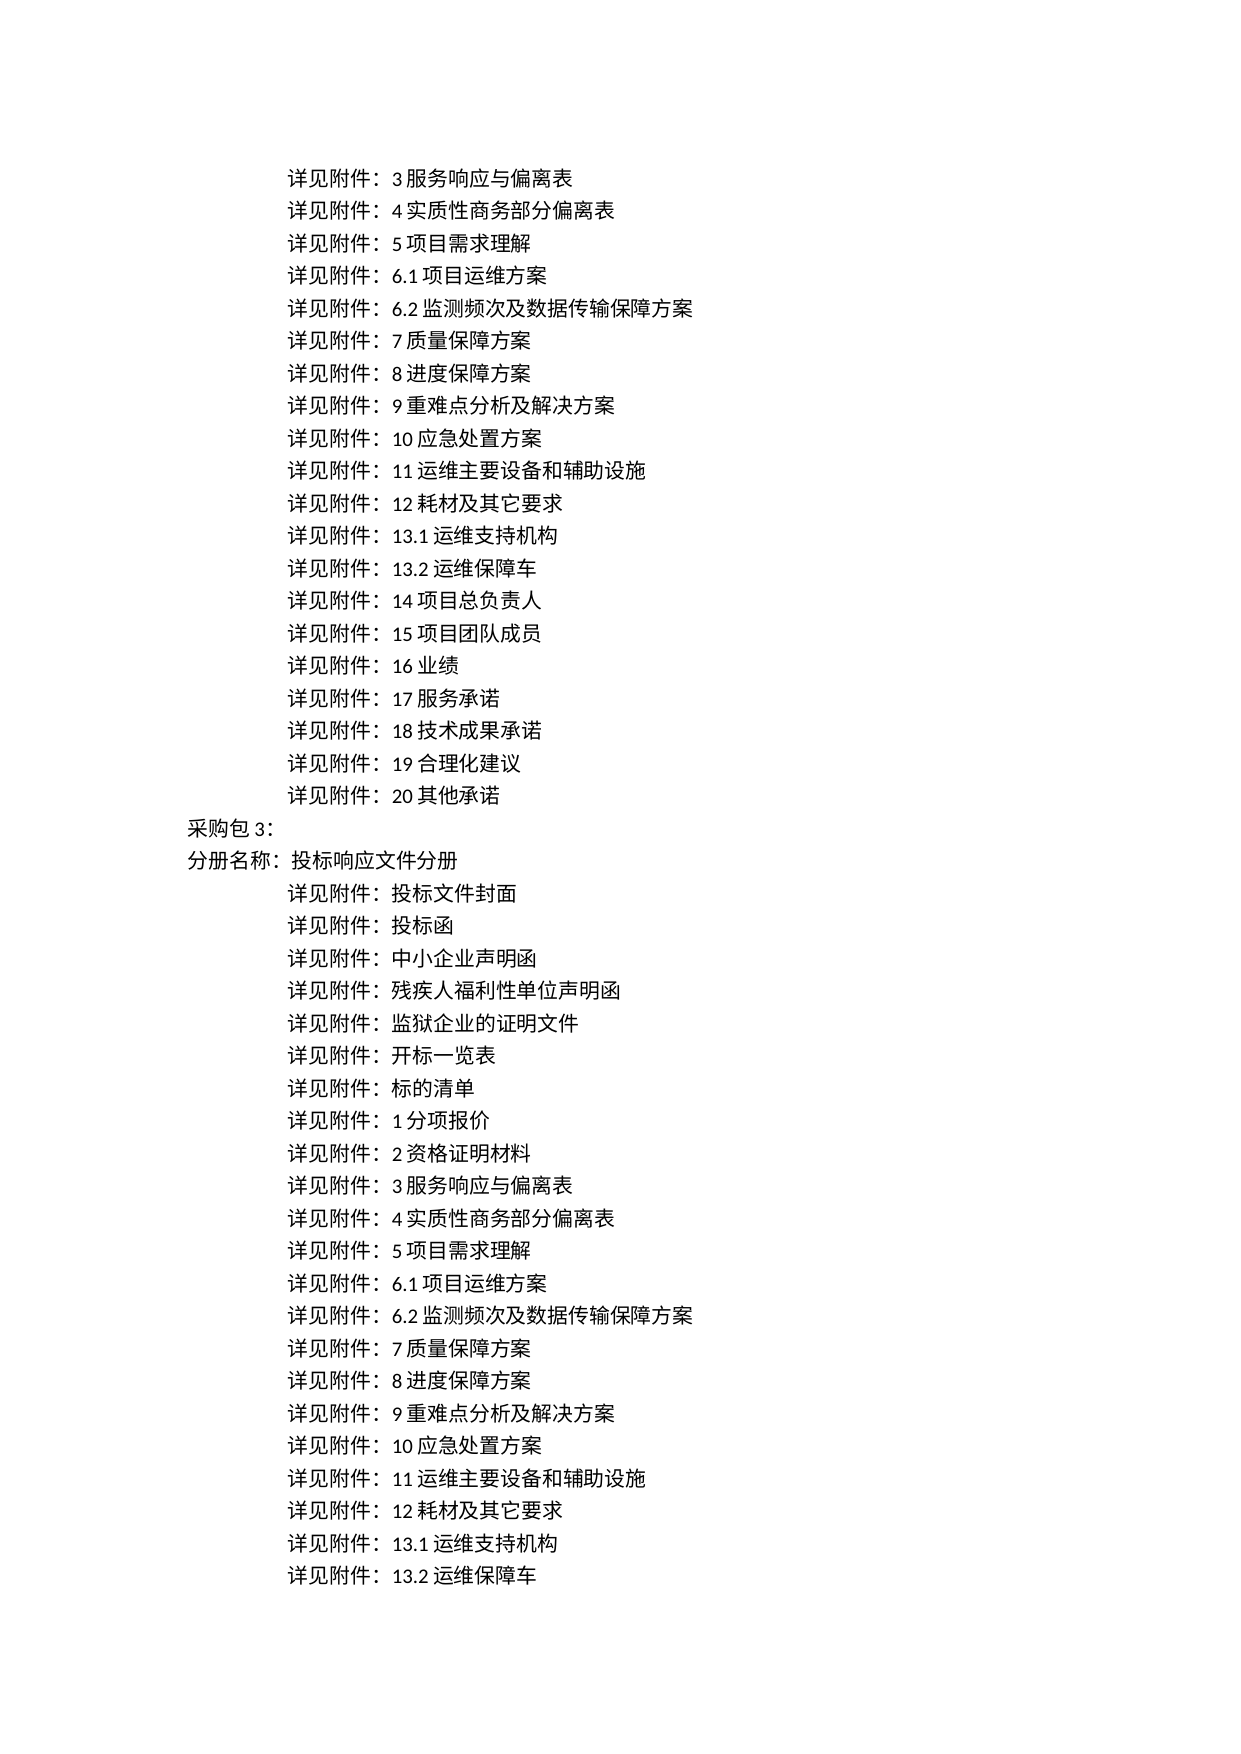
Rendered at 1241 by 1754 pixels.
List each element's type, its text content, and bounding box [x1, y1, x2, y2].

text 详见附件：16业绩 [187, 649, 1053, 682]
text 详见附件：17服务承诺 [187, 682, 1053, 714]
text 详见附件：20其他承诺 [187, 779, 1053, 812]
text 详见附件：9重难点分析及解决方案 [187, 1397, 1053, 1429]
text 详见附件：6.2监测频次及数据传输保障方案 [187, 292, 1053, 324]
text 详见附件：15项目团队成员 [187, 617, 1053, 649]
text 详见附件：6.1项目运维方案 [187, 1267, 1053, 1299]
text 详见附件：11运维主要设备和辅助设施 [187, 1462, 1053, 1494]
text 详见附件：5项目需求理解 [187, 1234, 1053, 1267]
text 详见附件：13.2运维保障车 [187, 552, 1053, 584]
text 详见附件：4实质性商务部分偏离表 [187, 194, 1053, 227]
text 详见附件：18技术成果承诺 [187, 714, 1053, 747]
text 详见附件：13.1运维支持机构 [187, 519, 1053, 552]
text 详见附件：12耗材及其它要求 [187, 487, 1053, 519]
text 详见附件：投标函 [187, 909, 1053, 942]
text 详见附件：6.1项目运维方案 [187, 259, 1053, 292]
text 详见附件：8进度保障方案 [187, 357, 1053, 389]
text 详见附件：19合理化建议 [187, 747, 1053, 779]
text 详见附件：8进度保障方案 [187, 1364, 1053, 1397]
text 详见附件：开标一览表 [187, 1039, 1053, 1072]
text 详见附件：13.2运维保障车 [187, 1559, 1053, 1592]
text 详见附件：1分项报价 [187, 1104, 1053, 1137]
text 采购包3： [187, 812, 1053, 844]
text 详见附件：10应急处置方案 [187, 422, 1053, 454]
text 详见附件：5项目需求理解 [187, 227, 1053, 259]
text 详见附件：标的清单 [187, 1072, 1053, 1104]
text 详见附件：12耗材及其它要求 [187, 1494, 1053, 1527]
text 详见附件：投标文件封面 [187, 877, 1053, 909]
text 详见附件：11运维主要设备和辅助设施 [187, 454, 1053, 487]
text 详见附件：3服务响应与偏离表 [187, 1169, 1053, 1202]
text 详见附件：6.2监测频次及数据传输保障方案 [187, 1299, 1053, 1332]
text 详见附件：监狱企业的证明文件 [187, 1007, 1053, 1039]
text 详见附件：残疾人福利性单位声明函 [187, 974, 1053, 1007]
text 详见附件：7质量保障方案 [187, 1332, 1053, 1364]
text 详见附件：10应急处置方案 [187, 1429, 1053, 1462]
text 详见附件：7质量保障方案 [187, 324, 1053, 357]
text 详见附件：9重难点分析及解决方案 [187, 389, 1053, 422]
text 详见附件：14项目总负责人 [187, 584, 1053, 617]
text 详见附件：4实质性商务部分偏离表 [187, 1202, 1053, 1234]
text 详见附件：3服务响应与偏离表 [187, 162, 1053, 194]
text 详见附件：中小企业声明函 [187, 942, 1053, 974]
text 分册名称：投标响应文件分册 [187, 844, 1053, 877]
text 详见附件：13.1运维支持机构 [187, 1527, 1053, 1559]
text 详见附件：2资格证明材料 [187, 1137, 1053, 1169]
